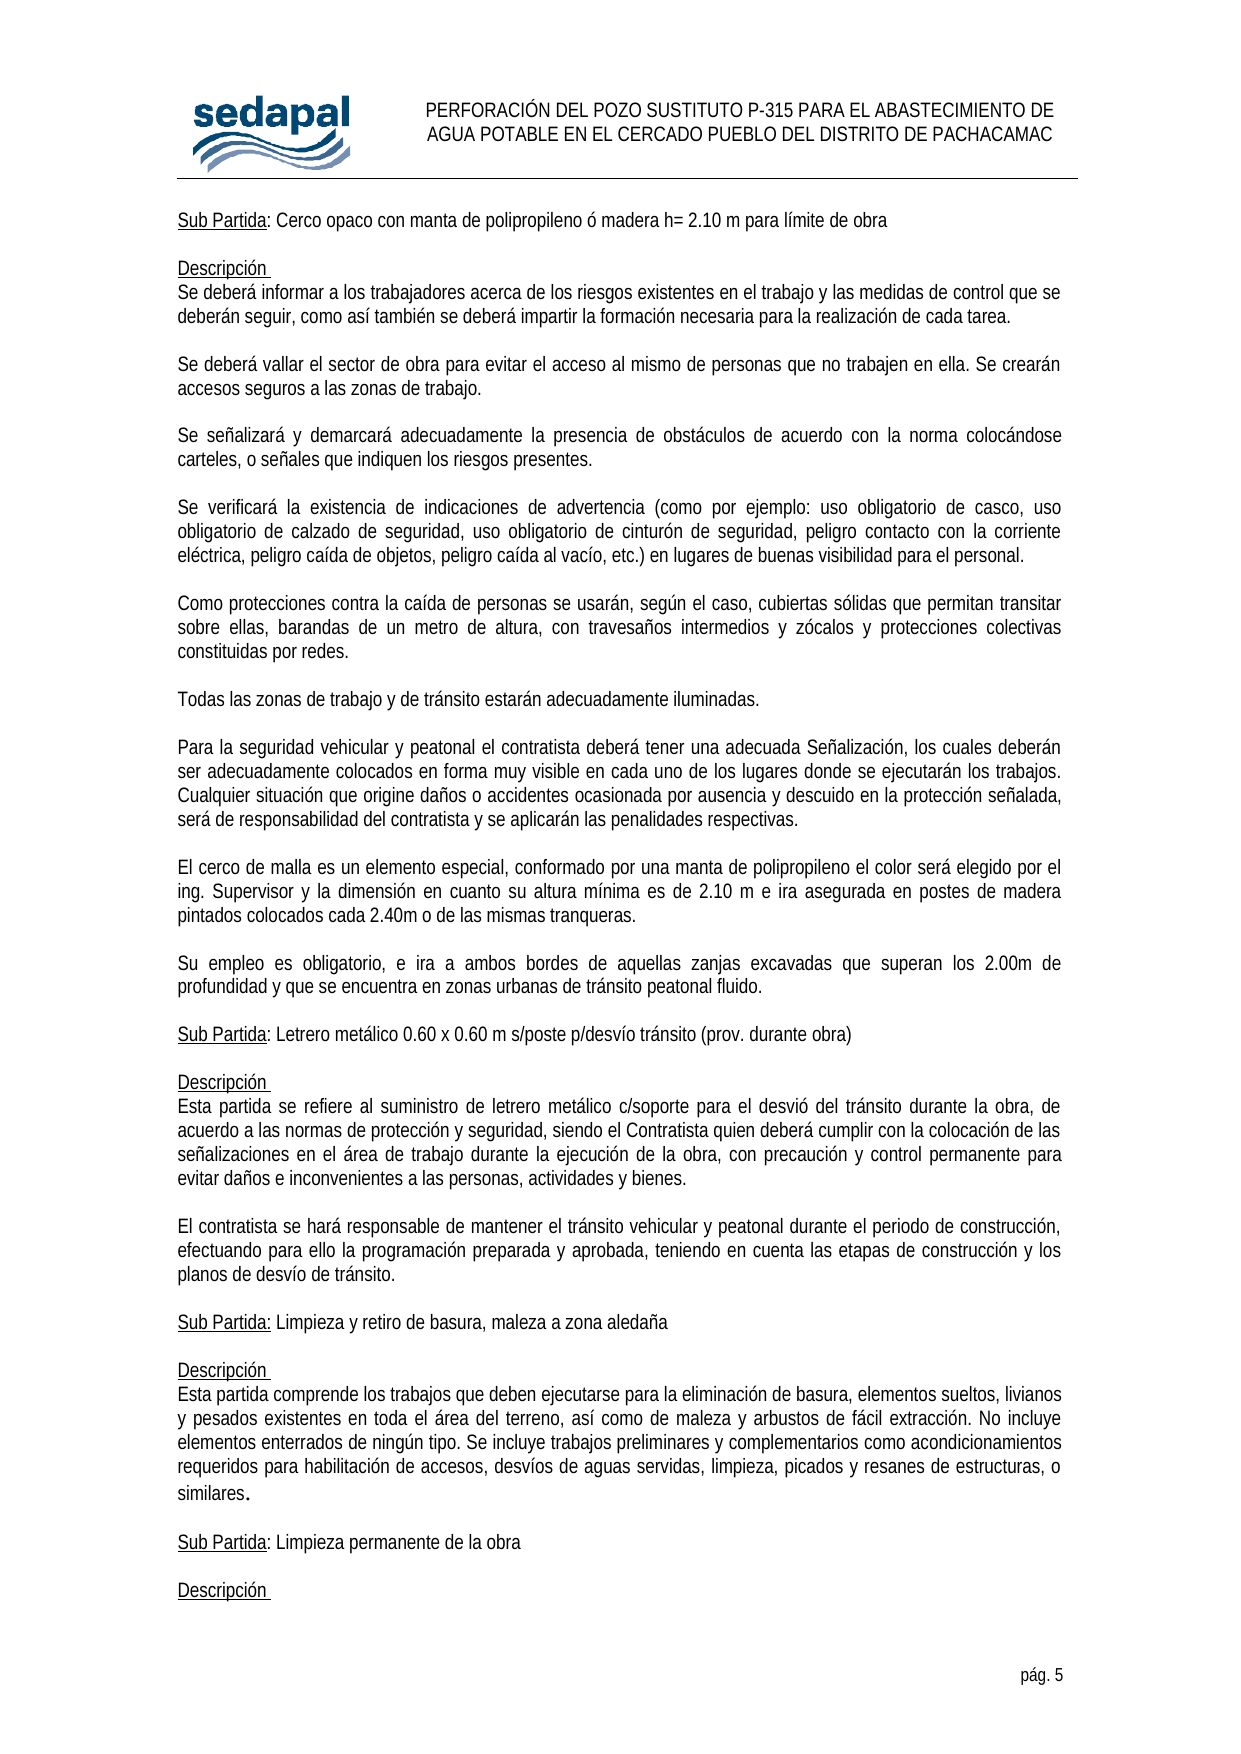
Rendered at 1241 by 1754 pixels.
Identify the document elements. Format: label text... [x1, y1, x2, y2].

text Se deberá vallar el sector de obra para evitar el acceso al mismo de personas que no trabajen en ella. Se crearán accesos seguros a las zonas de trabajo. [177, 351, 1063, 399]
text Descripción [177, 1358, 1063, 1382]
text Se verificará la existencia de indicaciones de advertencia (como por ejemplo: uso obligatorio de casco, uso obligatorio de calzado de seguridad, uso obligatorio de cinturón de seguridad, peligro contacto con la corriente eléctrica, peligro caída de objetos, peligro caída al vacío, etc.) en lugares de buenas visibilidad para el personal. [177, 495, 1063, 567]
list Sub Partida: Letrero metálico 0.60 x 0.60 m s/poste p/desvío tránsito (prov. durante obra) [177, 1022, 1063, 1046]
text Descripción [177, 1578, 1063, 1602]
text El cerco de malla es un elemento especial, conformado por una manta de polipropileno el color será elegido por el ing. Supervisor y la dimensión en cuanto su altura mínima es de 2.10 m e ira asegurada en postes de madera pintados colocados cada 2.40m o de las mismas tranqueras. [177, 854, 1063, 926]
text Todas las zonas de trabajo y de tránsito estarán adecuadamente iluminadas. [177, 687, 1063, 711]
text Su empleo es obligatorio, e ira a ambos bordes de aquellas zanjas excavadas que superan los 2.00m de profundidad y que se encuentra en zonas urbanas de tránsito peatonal fluido. [177, 950, 1063, 998]
list Esta partida comprende los trabajos que deben ejecutarse para la eliminación de basura, elementos sueltos, livianos y pesados existentes en toda el área del terreno, así como de maleza y arbustos de fácil extracción. No incluye elementos enterrados de ningún tipo. Se incluye trabajos preliminares y complementarios como acondicionamientos requeridos para habilitación de accesos, desvíos de aguas servidas, limpieza, picados y resanes de estructuras, o similares. [177, 1382, 1063, 1506]
text Para la seguridad vehicular y peatonal el contratista deberá tener una adecuada Señalización, los cuales deberán ser adecuadamente colocados en forma muy visible en cada uno de los lugares donde se ejecutarán los trabajos. Cualquier situación que origine daños o accidentes ocasionada por ausencia y descuido en la protección señalada, será de responsabilidad del contratista y se aplicarán las penalidades respectivas. [177, 735, 1063, 831]
list Sub Partida: Cerco opaco con manta de polipropileno ó madera h= 2.10 m para límite de obra [177, 208, 1063, 232]
list Sub Partida: Limpieza permanente de la obra [177, 1530, 1063, 1554]
text Esta partida se refiere al suministro de letrero metálico c/soporte para el desvió del tránsito durante la obra, de acuerdo a las normas de protección y seguridad, siendo el Contratista quien deberá cumplir con la colocación de las señalizaciones en el área de trabajo durante la ejecución de la obra, con precaución y control permanente para evitar daños e inconvenientes a las personas, actividades y bienes. [177, 1094, 1063, 1190]
text Se señalizará y demarcará adecuadamente la presencia de obstáculos de acuerdo con la norma colocándose carteles, o señales que indiquen los riesgos presentes. [177, 423, 1063, 471]
text Descripción [177, 1070, 1063, 1094]
text Se deberá informar a los trabajadores acerca de los riesgos existentes en el trabajo y las medidas de control que se deberán seguir, como así también se deberá impartir la formación necesaria para la realización de cada tarea. [177, 279, 1063, 327]
text Como protecciones contra la caída de personas se usarán, según el caso, cubiertas sólidas que permitan transitar sobre ellas, barandas de un metro de altura, con travesaños intermedios y zócalos y protecciones colectivas constituidas por redes. [177, 591, 1063, 663]
text El contratista se hará responsable de mantener el tránsito vehicular y peatonal durante el periodo de construcción, efectuando para ello la programación preparada y aprobada, teniendo en cuenta las etapas de construcción y los planos de desvío de tránsito. [177, 1214, 1063, 1286]
list Sub Partida: Limpieza y retiro de basura, maleza a zona aledaña [177, 1310, 1063, 1334]
text Descripción [177, 256, 1063, 279]
